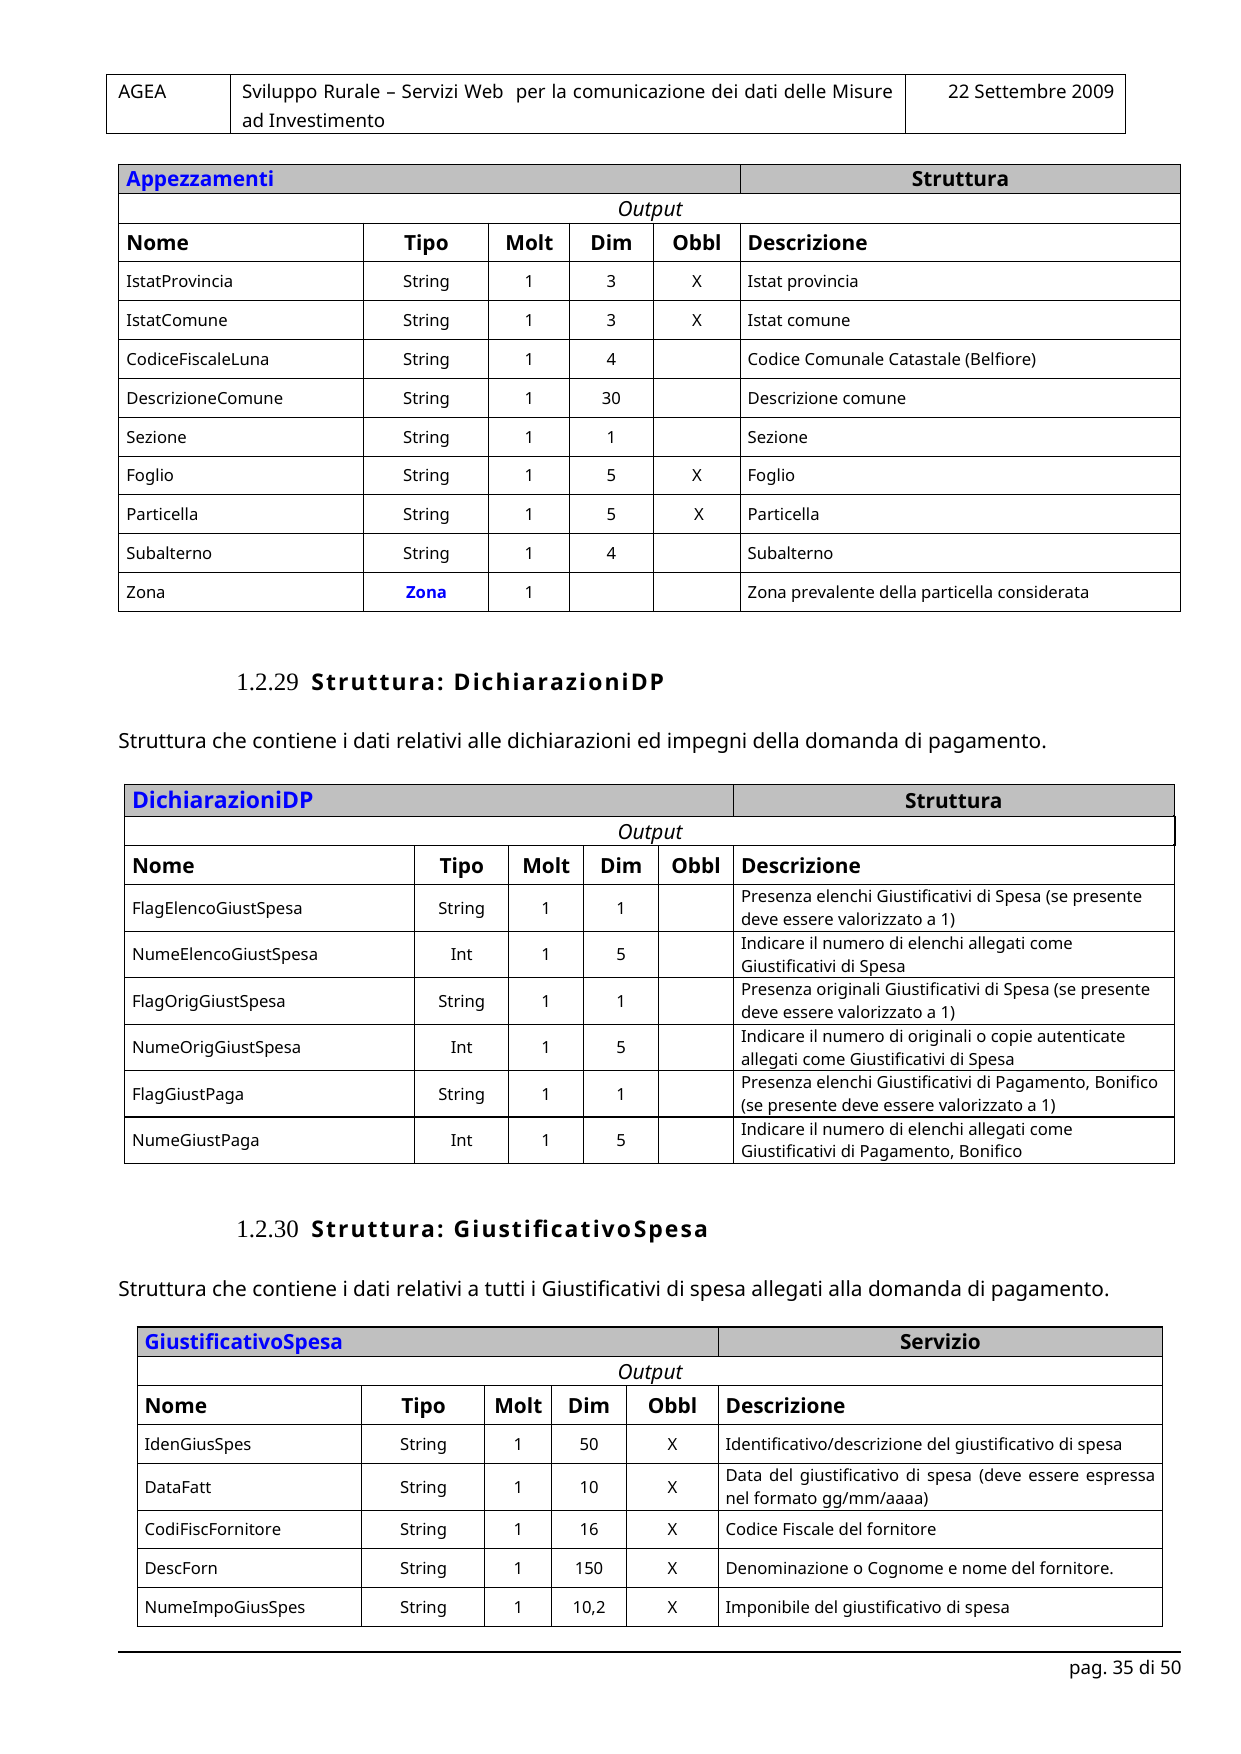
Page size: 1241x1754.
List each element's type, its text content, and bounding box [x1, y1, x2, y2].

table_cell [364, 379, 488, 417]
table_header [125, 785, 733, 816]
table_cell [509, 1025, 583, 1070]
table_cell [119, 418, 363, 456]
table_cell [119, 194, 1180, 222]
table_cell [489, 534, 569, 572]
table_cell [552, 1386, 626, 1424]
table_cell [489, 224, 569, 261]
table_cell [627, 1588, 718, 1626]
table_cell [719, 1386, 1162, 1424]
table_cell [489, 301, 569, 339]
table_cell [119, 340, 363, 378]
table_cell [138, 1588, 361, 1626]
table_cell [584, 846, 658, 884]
list Struttura che contiene i dati relativi alle dichiarazioni ed impegni della domanda di pagamento. [118, 727, 1181, 755]
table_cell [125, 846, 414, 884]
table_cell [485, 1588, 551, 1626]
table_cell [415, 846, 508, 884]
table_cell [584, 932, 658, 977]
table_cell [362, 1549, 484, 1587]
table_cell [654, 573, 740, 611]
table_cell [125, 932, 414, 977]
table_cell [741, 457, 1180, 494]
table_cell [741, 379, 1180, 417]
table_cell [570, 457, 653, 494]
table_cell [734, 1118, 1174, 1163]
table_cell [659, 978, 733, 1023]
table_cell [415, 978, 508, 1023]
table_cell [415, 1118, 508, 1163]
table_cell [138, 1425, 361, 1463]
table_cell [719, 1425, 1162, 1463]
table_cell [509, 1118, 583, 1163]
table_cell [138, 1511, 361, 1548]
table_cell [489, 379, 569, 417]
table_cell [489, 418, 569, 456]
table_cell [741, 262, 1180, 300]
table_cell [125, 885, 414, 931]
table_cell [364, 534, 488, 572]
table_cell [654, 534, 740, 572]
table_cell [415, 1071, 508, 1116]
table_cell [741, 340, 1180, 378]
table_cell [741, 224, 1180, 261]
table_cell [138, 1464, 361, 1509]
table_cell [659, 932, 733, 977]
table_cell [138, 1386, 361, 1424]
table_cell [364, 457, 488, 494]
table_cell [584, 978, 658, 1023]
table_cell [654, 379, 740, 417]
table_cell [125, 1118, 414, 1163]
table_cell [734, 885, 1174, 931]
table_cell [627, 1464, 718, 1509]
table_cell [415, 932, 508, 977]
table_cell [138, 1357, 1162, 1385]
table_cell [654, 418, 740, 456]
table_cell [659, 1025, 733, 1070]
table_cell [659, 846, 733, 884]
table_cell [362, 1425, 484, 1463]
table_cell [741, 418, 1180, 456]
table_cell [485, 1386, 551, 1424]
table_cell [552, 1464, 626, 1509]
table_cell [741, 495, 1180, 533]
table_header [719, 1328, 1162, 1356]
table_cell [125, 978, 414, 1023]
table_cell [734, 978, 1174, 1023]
subtitle Struttura: DichiarazioniDP [236, 665, 1181, 697]
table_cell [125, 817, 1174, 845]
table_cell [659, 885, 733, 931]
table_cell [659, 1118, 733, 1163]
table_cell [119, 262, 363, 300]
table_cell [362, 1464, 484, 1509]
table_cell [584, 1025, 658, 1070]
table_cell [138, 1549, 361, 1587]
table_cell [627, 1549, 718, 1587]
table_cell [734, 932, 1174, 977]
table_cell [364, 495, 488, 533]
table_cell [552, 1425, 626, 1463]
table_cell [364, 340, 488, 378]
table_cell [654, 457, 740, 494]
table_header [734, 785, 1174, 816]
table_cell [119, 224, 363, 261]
list Struttura che contiene i dati relativi a tutti i Giustificativi di spesa allegati alla domanda di pagamento. [118, 1274, 1181, 1302]
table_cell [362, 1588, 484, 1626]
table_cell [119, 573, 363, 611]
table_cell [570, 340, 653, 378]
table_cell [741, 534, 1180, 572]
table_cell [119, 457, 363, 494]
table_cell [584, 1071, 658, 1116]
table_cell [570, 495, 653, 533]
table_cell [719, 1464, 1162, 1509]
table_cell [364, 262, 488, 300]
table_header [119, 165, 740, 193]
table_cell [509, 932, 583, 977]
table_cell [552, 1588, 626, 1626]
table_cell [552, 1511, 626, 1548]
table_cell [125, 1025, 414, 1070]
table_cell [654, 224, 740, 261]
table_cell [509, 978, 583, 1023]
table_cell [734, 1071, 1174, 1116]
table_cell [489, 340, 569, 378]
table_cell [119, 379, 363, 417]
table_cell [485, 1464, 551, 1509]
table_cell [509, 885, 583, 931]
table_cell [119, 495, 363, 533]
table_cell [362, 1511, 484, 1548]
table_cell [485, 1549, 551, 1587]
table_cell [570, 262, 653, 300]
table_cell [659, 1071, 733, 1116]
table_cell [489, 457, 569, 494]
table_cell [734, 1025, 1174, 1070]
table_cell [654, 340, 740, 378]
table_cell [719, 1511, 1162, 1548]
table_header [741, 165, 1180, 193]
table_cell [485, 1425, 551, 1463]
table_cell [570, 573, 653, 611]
subtitle Struttura: GiustificativoSpesa [236, 1213, 1181, 1244]
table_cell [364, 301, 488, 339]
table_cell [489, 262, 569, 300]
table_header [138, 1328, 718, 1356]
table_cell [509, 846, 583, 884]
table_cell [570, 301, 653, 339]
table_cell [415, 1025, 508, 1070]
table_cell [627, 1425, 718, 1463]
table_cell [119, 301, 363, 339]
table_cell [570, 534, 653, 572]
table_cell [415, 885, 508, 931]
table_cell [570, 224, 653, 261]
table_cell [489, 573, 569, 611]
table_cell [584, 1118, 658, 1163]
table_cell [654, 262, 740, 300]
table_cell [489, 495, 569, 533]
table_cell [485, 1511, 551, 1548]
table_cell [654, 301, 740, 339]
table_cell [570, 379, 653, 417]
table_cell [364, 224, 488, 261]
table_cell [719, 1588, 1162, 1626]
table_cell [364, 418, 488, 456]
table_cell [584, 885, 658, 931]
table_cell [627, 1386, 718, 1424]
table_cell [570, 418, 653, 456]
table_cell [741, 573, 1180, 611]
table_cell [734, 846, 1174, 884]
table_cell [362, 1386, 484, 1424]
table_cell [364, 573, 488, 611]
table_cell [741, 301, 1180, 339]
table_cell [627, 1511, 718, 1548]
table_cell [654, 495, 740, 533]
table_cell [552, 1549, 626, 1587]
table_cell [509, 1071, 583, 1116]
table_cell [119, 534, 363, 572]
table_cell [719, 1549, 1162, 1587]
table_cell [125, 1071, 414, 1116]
